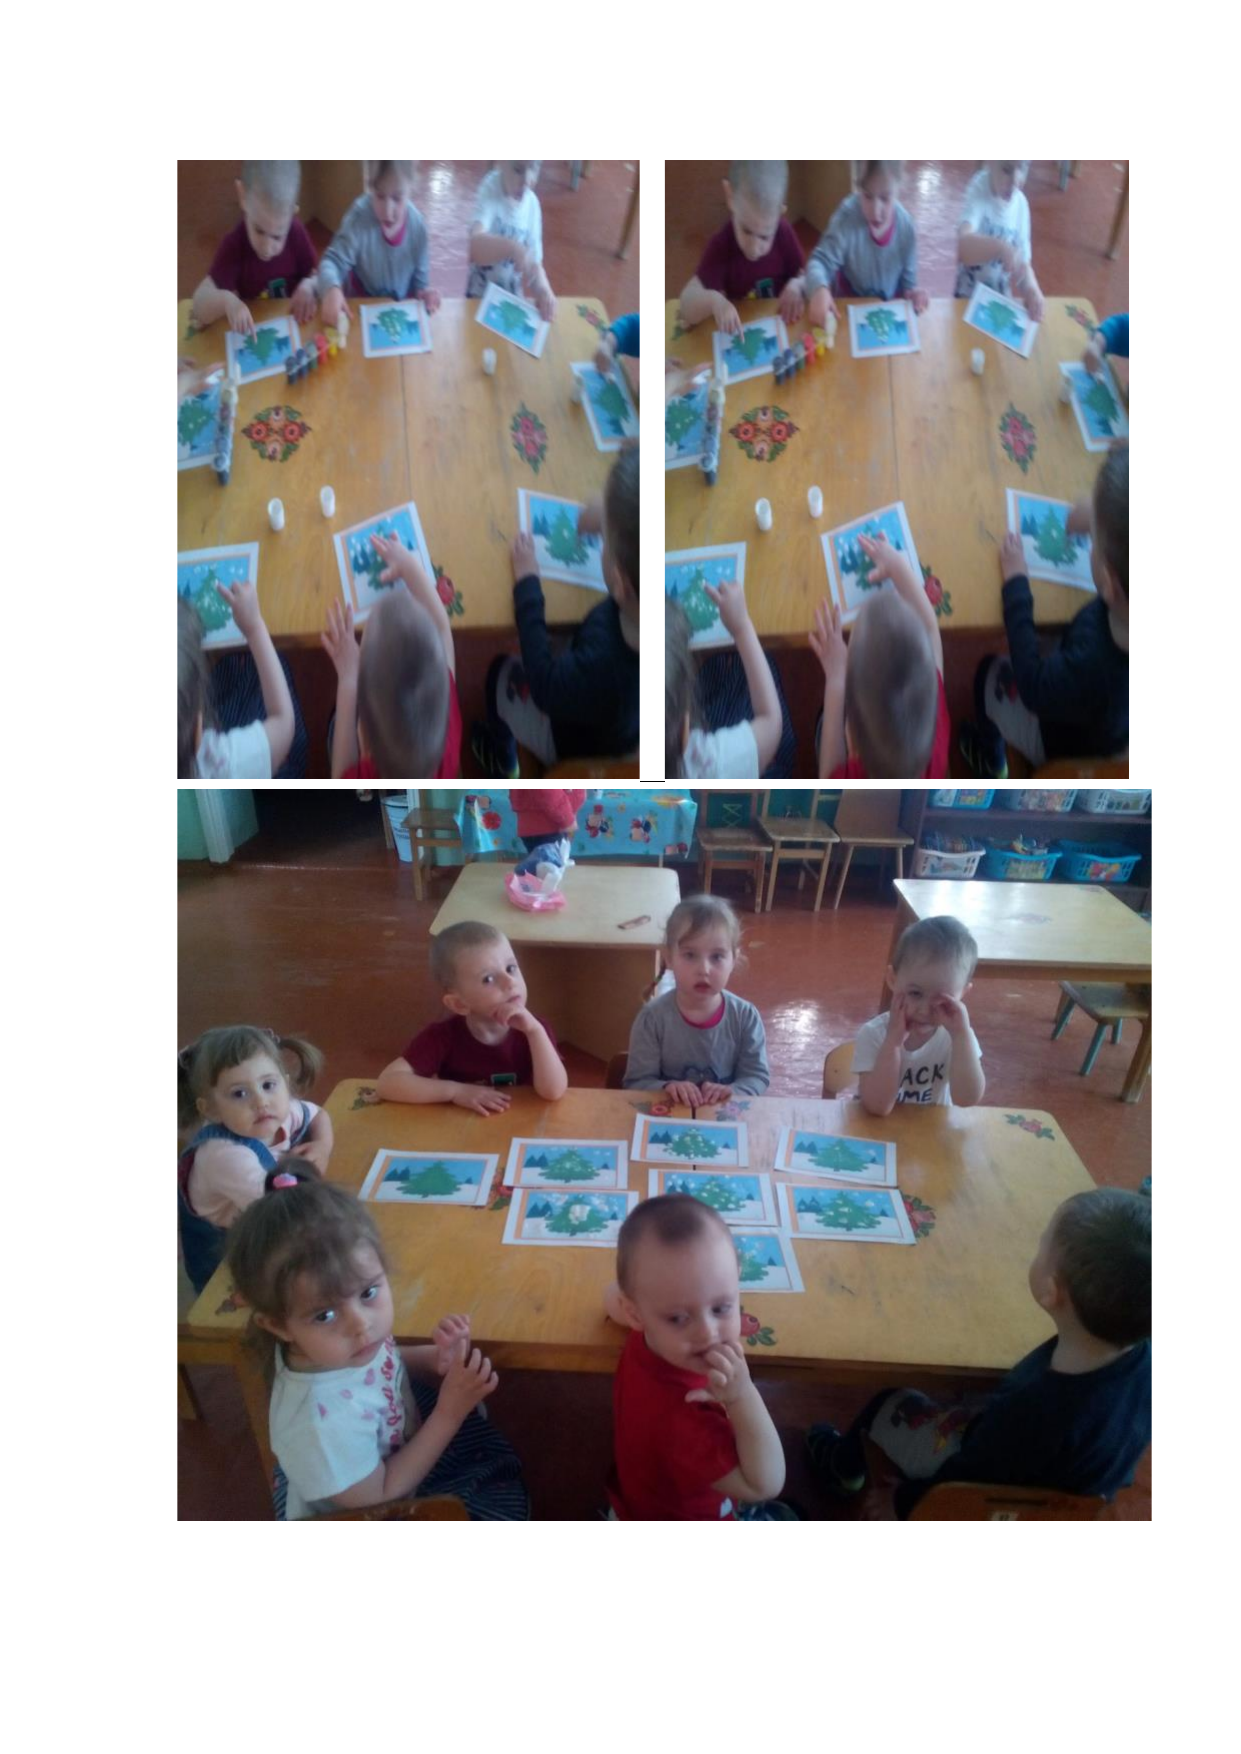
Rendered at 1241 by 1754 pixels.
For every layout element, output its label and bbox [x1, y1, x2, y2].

picture [177, 160, 640, 779]
picture [664, 160, 1129, 779]
picture [177, 789, 1152, 1521]
